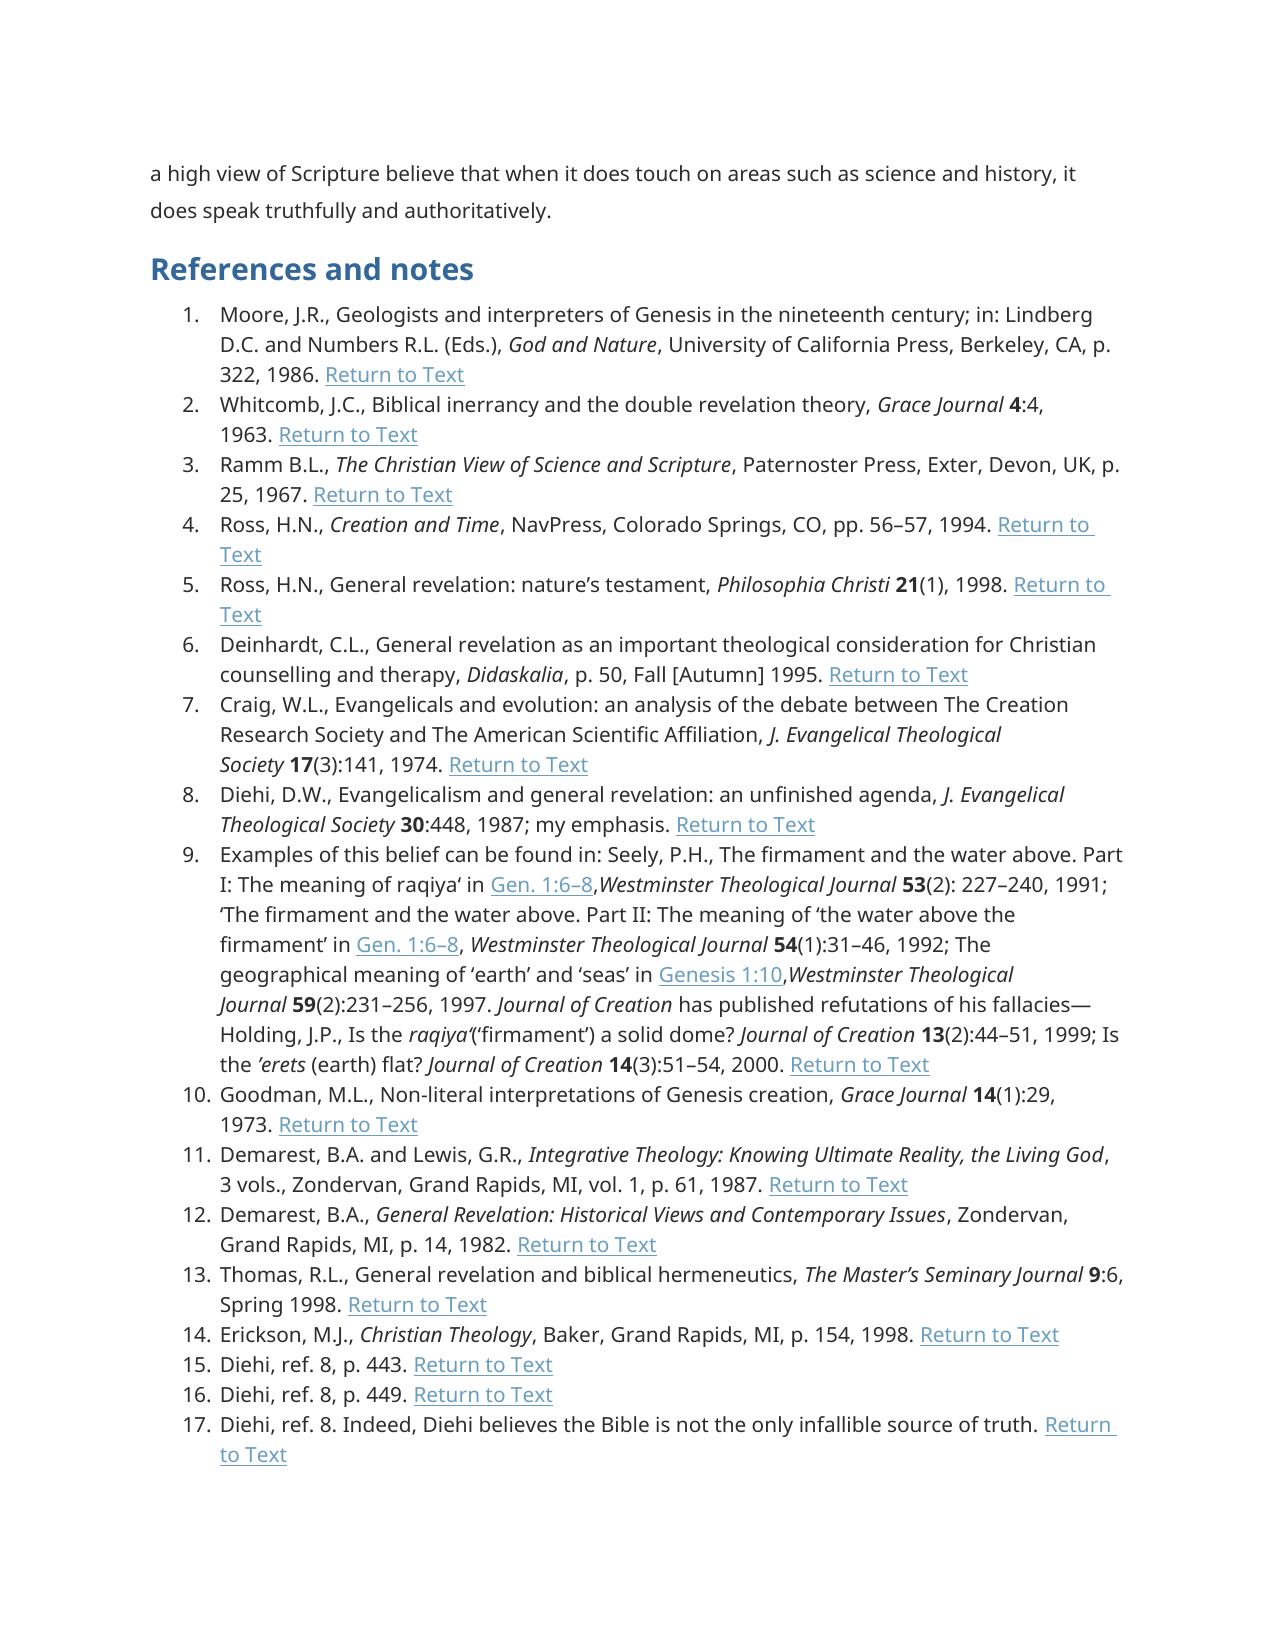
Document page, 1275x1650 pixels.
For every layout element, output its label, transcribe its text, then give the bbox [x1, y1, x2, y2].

list Diehi, ref. 8, p. 443. Return to Text [182, 1349, 1125, 1379]
subtitle References and notes [150, 248, 1125, 289]
list Craig, W.L., Evangelicals and evolution: an analysis of the debate between The Creation Research Society and The American Scientific Affiliation, J. Evangelical Theological Society 17(3):141, 1974. Return to Text [182, 689, 1125, 779]
list Diehi, ref. 8, p. 449. Return to Text [182, 1379, 1125, 1409]
list Examples of this belief can be found in: Seely, P.H., The firmament and the water above. Part I: The meaning of raqiya‘ in Gen. 1:6–8,Westminster Theological Journal 53(2): 227–240, 1991; ‘The firmament and the water above. Part II: The meaning of ‘the water above the firmament’ in Gen. 1:6–8, Westminster Theological Journal 54(1):31–46, 1992; The geographical meaning of ‘earth’ and ‘seas’ in Genesis 1:10,Westminster Theological Journal 59(2):231–256, 1997. Journal of Creation has published refutations of his fallacies—Holding, J.P., Is the raqiya‘(‘firmament’) a solid dome? Journal of Creation 13(2):44–51, 1999; Is the ’erets (earth) flat? Journal of Creation 14(3):51–54, 2000. Return to Text [182, 839, 1125, 1079]
list Ross, H.N., General revelation: nature’s testament, Philosophia Christi 21(1), 1998. Return to Text [182, 569, 1125, 629]
list Whitcomb, J.C., Biblical inerrancy and the double revelation theory, Grace Journal 4:4, 1963. Return to Text [182, 389, 1125, 449]
list Thomas, R.L., General revelation and biblical hermeneutics, The Master’s Seminary Journal 9:6, Spring 1998. Return to Text [182, 1259, 1125, 1319]
list Goodman, M.L., Non-literal interpretations of Genesis creation, Grace Journal 14(1):29, 1973. Return to Text [182, 1079, 1125, 1139]
list Diehi, ref. 8. Indeed, Diehi believes the Bible is not the only infallible source of truth. Return to Text [182, 1409, 1125, 1469]
list Diehi, D.W., Evangelicalism and general revelation: an unfinished agenda, J. Evangelical Theological Society 30:448, 1987; my emphasis. Return to Text [182, 779, 1125, 839]
list Demarest, B.A. and Lewis, G.R., Integrative Theology: Knowing Ultimate Reality, the Living God, 3 vols., Zondervan, Grand Rapids, MI, vol. 1, p. 61, 1987. Return to Text [182, 1139, 1125, 1199]
list Ross, H.N., Creation and Time, NavPress, Colorado Springs, CO, pp. 56–57, 1994. Return to Text [182, 509, 1125, 569]
list Erickson, M.J., Christian Theology, Baker, Grand Rapids, MI, p. 154, 1998. Return to Text [182, 1319, 1125, 1349]
list Demarest, B.A., General Revelation: Historical Views and Contemporary Issues, Zondervan, Grand Rapids, MI, p. 14, 1982. Return to Text [182, 1199, 1125, 1259]
list Ramm B.L., The Christian View of Science and Scripture, Paternoster Press, Exter, Devon, UK, p. 25, 1967. Return to Text [182, 449, 1125, 509]
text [150, 150, 1125, 225]
list Deinhardt, C.L., General revelation as an important theological consideration for Christian counselling and therapy, Didaskalia, p. 50, Fall [Autumn] 1995. Return to Text [182, 629, 1125, 689]
list Moore, J.R., Geologists and interpreters of Genesis in the nineteenth century; in: Lindberg D.C. and Numbers R.L. (Eds.), God and Nature, University of California Press, Berkeley, CA, p. 322, 1986. Return to Text [182, 299, 1125, 389]
